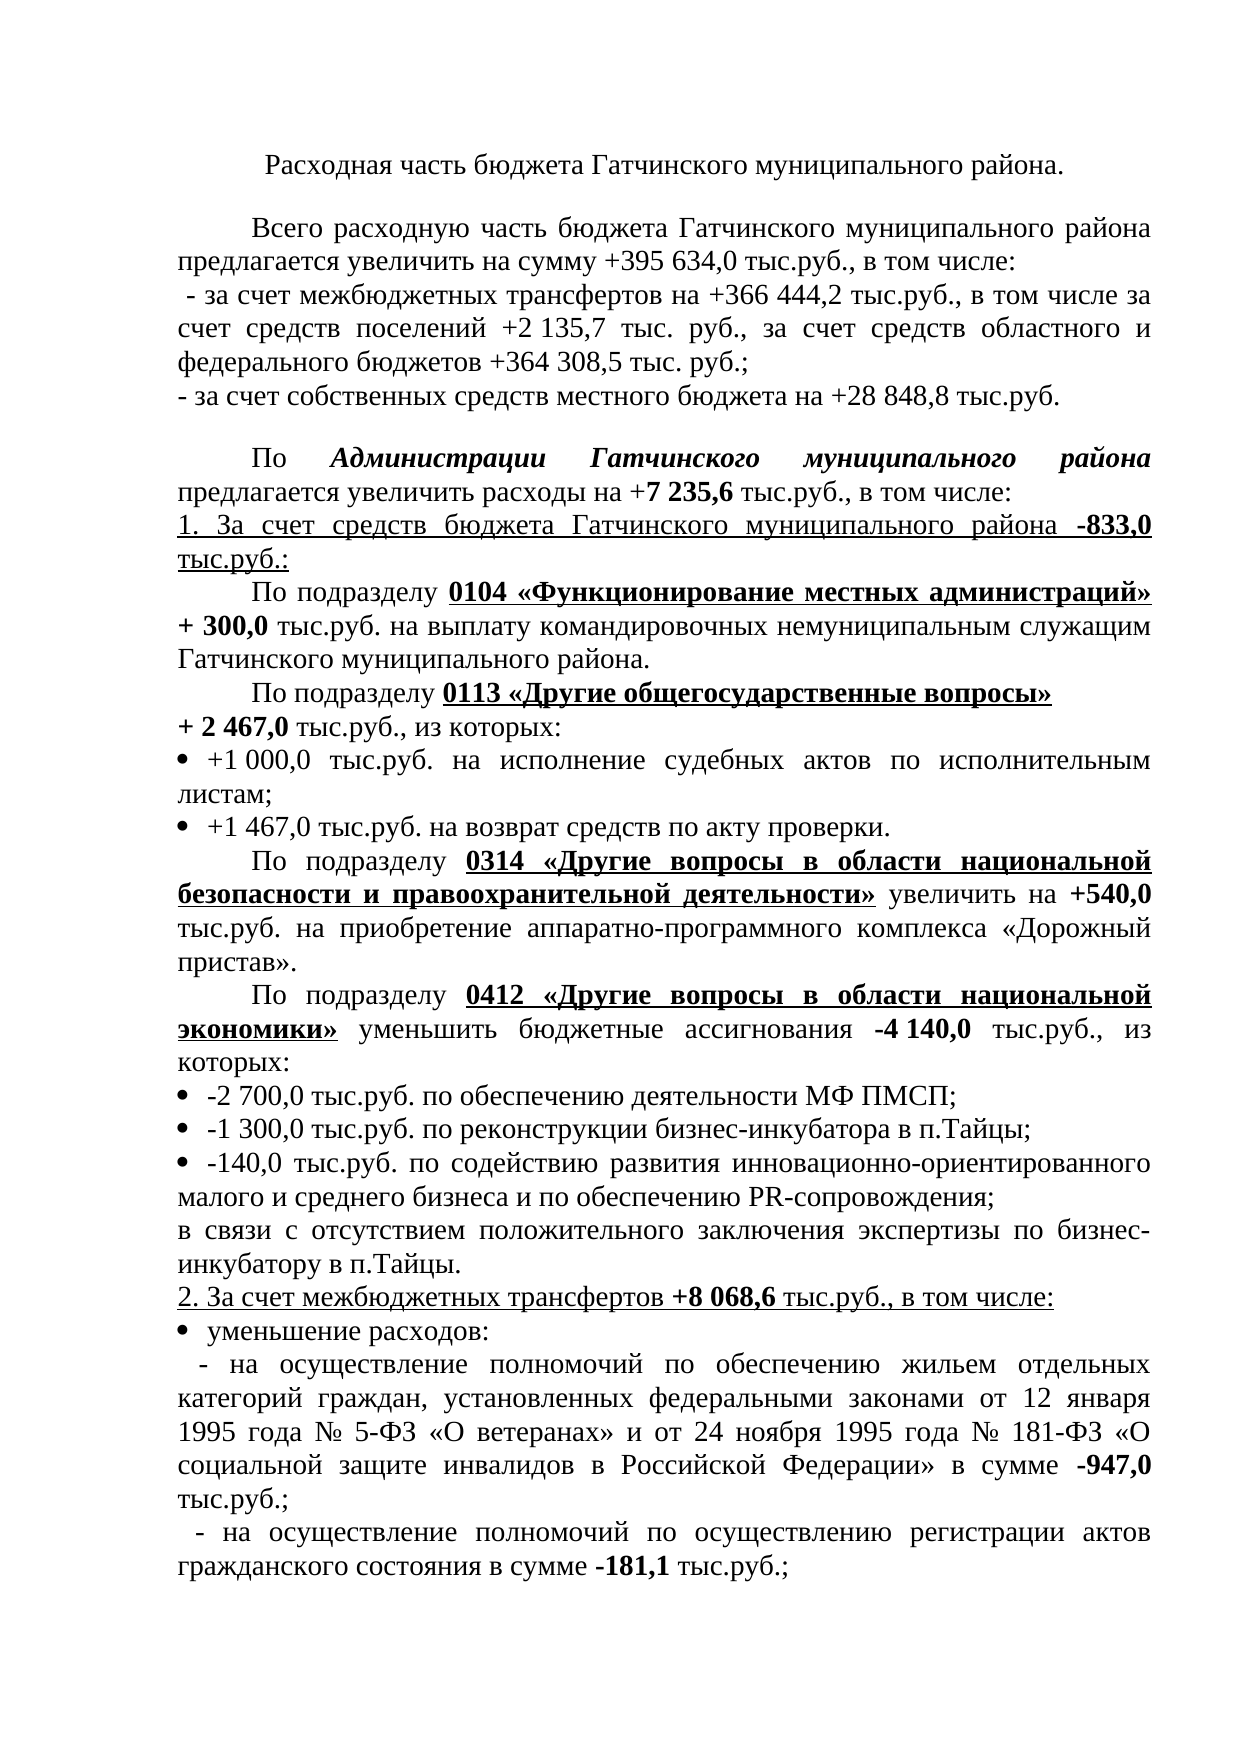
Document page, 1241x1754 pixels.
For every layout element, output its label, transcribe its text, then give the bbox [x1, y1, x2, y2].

list -140,0 тыс.руб. по содействию развития инновационно-ориентированного малого и среднего бизнеса и по обеспечению PR-сопровождения; [177, 1145, 1152, 1212]
text По Администрации Гатчинского муниципального района предлагается увеличить расходы на +7 235,6 тыс.руб., в том числе: [177, 440, 1152, 507]
text в связи с отсутствием положительного заключения экспертизы по бизнес-инкубатору в п.Тайцы. [177, 1212, 1152, 1279]
list -1 300,0 тыс.руб. по реконструкции бизнес-инкубатора в п.Тайцы; [177, 1112, 1152, 1145]
text По подразделу 0412 «Другие вопросы в области национальной экономики» уменьшить бюджетные ассигнования -4 140,0 тыс.руб., из которых: [177, 977, 1152, 1078]
list -2 700,0 тыс.руб. по обеспечению деятельности МФ ПМСП; [177, 1078, 1152, 1112]
text Расходная часть бюджета Гатчинского муниципального района. [177, 147, 1152, 181]
text - на осуществление полномочий по обеспечению жильем отдельных категорий граждан, установленных федеральными законами от 12 января 1995 года № 5-ФЗ «О ветеранах» и от 24 ноября 1995 года № 181-ФЗ «О социальной защите инвалидов в Российской Федерации» в сумме -947,0 тыс.руб.; [177, 1347, 1152, 1514]
text 1. За счет средств бюджета Гатчинского муниципального района -833,0 тыс.руб.: [177, 507, 1152, 536]
text - за счет межбюджетных трансфертов на +366 444,2 тыс.руб., в том числе за счет средств поселений +2 135,7 тыс. руб., за счет средств областного и федерального бюджетов +364 308,5 тыс. руб.; [177, 277, 1152, 378]
text По подразделу 0113 «Другие общегосударственные вопросы» [177, 675, 1152, 709]
text Всего расходную часть бюджета Гатчинского муниципального района предлагается увеличить на сумму +395 634,0 тыс.руб., в том числе: [177, 210, 1152, 277]
list +1 000,0 тыс.руб. на исполнение судебных актов по исполнительным листам; [177, 742, 1152, 809]
text По подразделу 0104 «Функционирование местных администраций» + 300,0 тыс.руб. на выплату командировочных немуниципальным служащим Гатчинского муниципального района. [177, 574, 1152, 675]
list +1 467,0 тыс.руб. на возврат средств по акту проверки. [177, 809, 1152, 843]
text + 2 467,0 тыс.руб., из которых: [177, 709, 1152, 742]
text По подразделу 0314 «Другие вопросы в области национальной безопасности и правоохранительной деятельности» увеличить на +540,0 тыс.руб. на приобретение аппаратно-программного комплекса «Дорожный пристав». [177, 843, 1152, 977]
text 2. За счет межбюджетных трансфертов +8 068,6 тыс.руб., в том числе: [177, 1279, 1152, 1313]
text - на осуществление полномочий по осуществлению регистрации актов гражданского состояния в сумме -181,1 тыс.руб.; [177, 1514, 1152, 1581]
text - за счет собственных средств местного бюджета на +28 848,8 тыс.руб. [177, 378, 1152, 411]
list уменьшение расходов: [177, 1313, 1152, 1347]
text 1. За счет средств бюджета Гатчинского муниципального района -833,0 тыс.руб.: [177, 538, 1152, 574]
